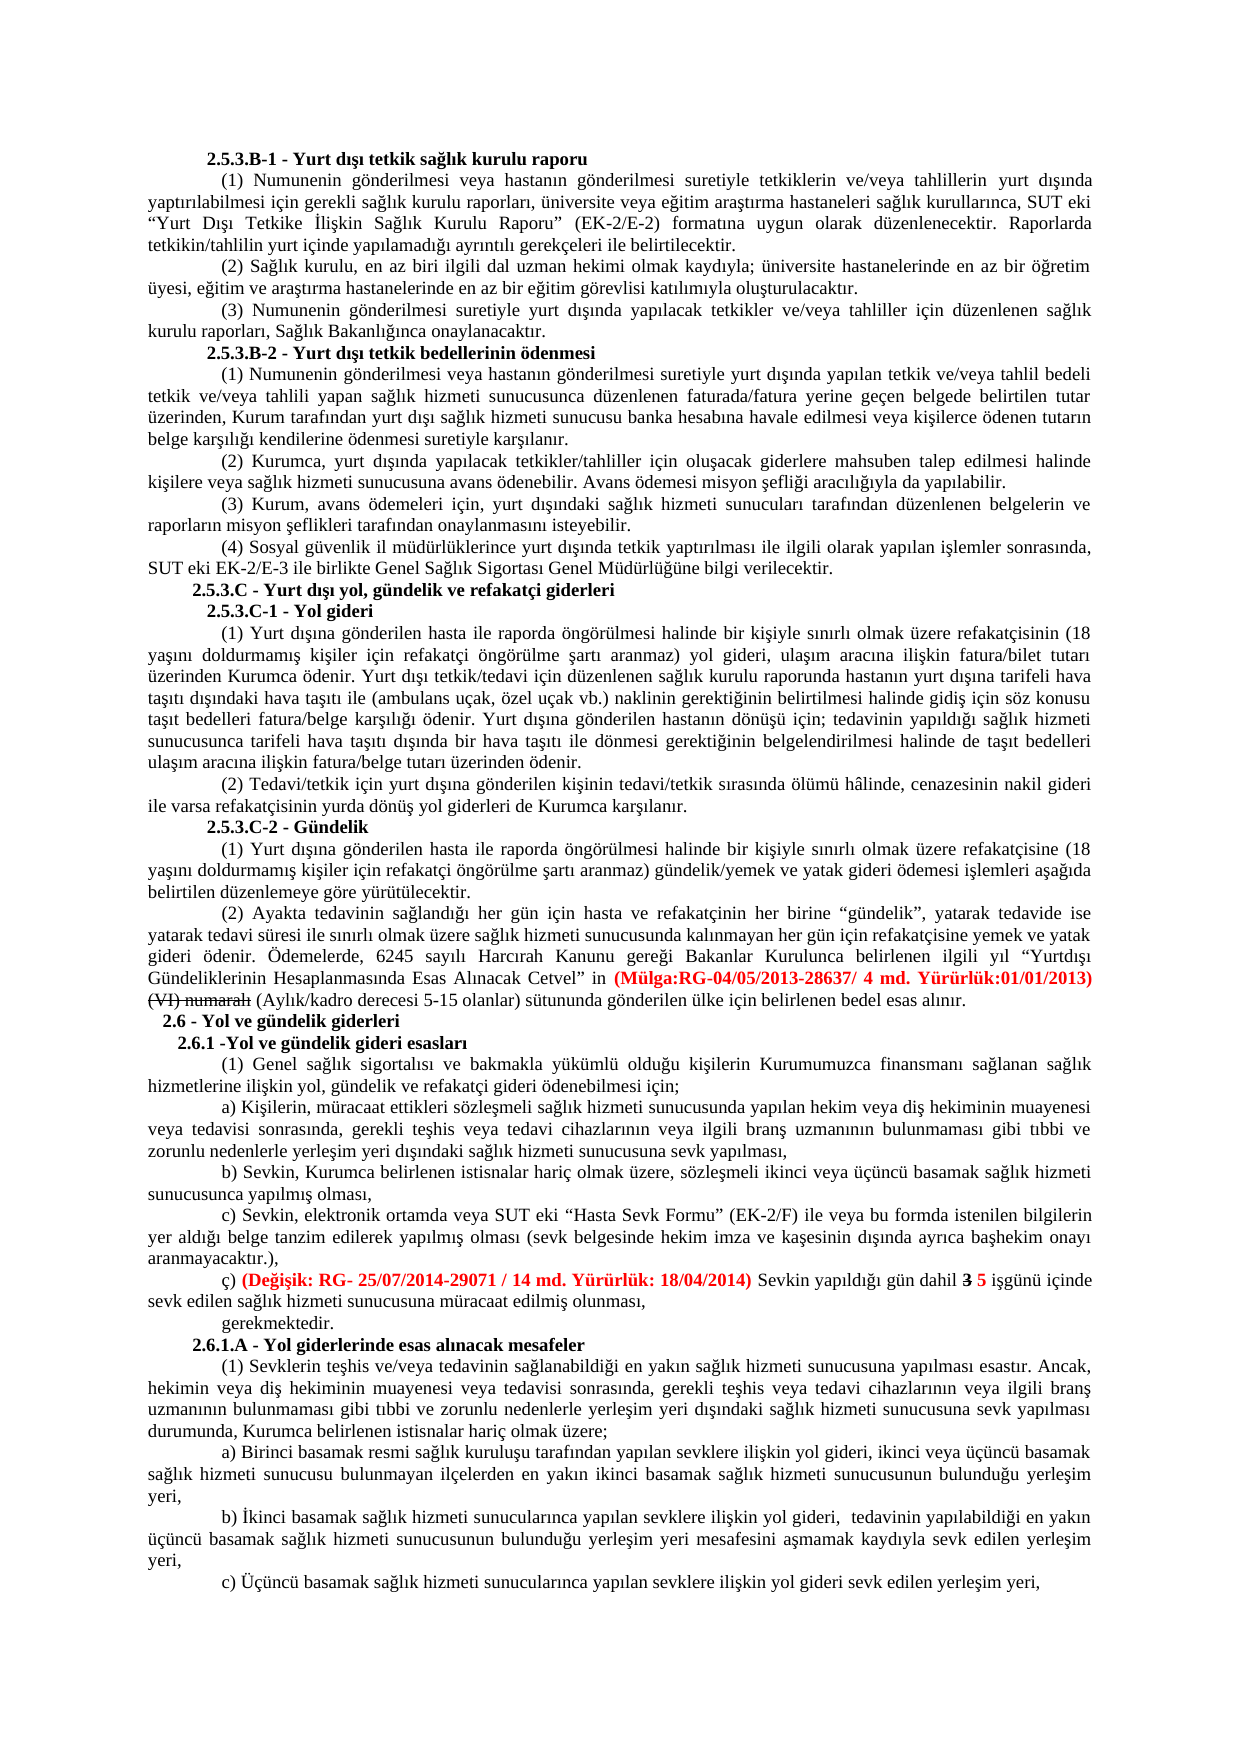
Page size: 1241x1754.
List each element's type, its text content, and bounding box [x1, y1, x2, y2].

subtitle 2.6 - Yol ve gündelik giderleri [148, 1010, 1093, 1032]
text b) Sevkin, Kurumca belirlenen istisnalar hariç olmak üzere, sözleşmeli ikinci veya üçüncü basamak sağlık hizmeti sunucusunca yapılmış olması, [148, 1161, 1093, 1204]
subtitle 2.5.3.C - Yurt dışı yol, gündelik ve refakatçi giderleri [148, 579, 1093, 600]
subtitle 2.6.1 -Yol ve gündelik gideri esasları [148, 1032, 1093, 1053]
subtitle 2.6.1.A - Yol giderlerinde esas alınacak mesafeler [148, 1333, 1093, 1355]
text (4) Sosyal güvenlik il müdürlüklerince yurt dışında tetkik yaptırılması ile ilgili olarak yapılan işlemler sonrasında, SUT eki EK-2/E-3 ile birlikte Genel Sağlık Sigortası Genel Müdürlüğüne bilgi verilecektir. [148, 536, 1093, 579]
text (2) Tedavi/tetkik için yurt dışına gönderilen kişinin tedavi/tetkik sırasında ölümü hâlinde, cenazesinin nakil gideri ile varsa refakatçisinin yurda dönüş yol giderleri de Kurumca karşılanır. [148, 773, 1093, 816]
text b) İkinci basamak sağlık hizmeti sunucularınca yapılan sevklere ilişkin yol gideri, tedavinin yapılabildiği en yakın üçüncü basamak sağlık hizmeti sunucusunun bulunduğu yerleşim yeri mesafesini aşmamak kaydıyla sevk edilen yerleşim yeri, [148, 1506, 1093, 1571]
text (3) Kurum, avans ödemeleri için, yurt dışındaki sağlık hizmeti sunucuları tarafından düzenlenen belgelerin ve raporların misyon şeflikleri tarafından onaylanmasını isteyebilir. [148, 493, 1093, 536]
subtitle 2.5.3.C-2 - Gündelik [148, 816, 1093, 838]
text ç) (Değişik: RG- 25/07/2014-29071 / 14 md. Yürürlük: 18/04/2014) Sevkin yapıldığı gün dahil 3 5 işgünü içinde sevk edilen sağlık hizmeti sunucusuna müracaat edilmiş olunması, [148, 1269, 1093, 1312]
text (1) Yurt dışına gönderilen hasta ile raporda öngörülmesi halinde bir kişiyle sınırlı olmak üzere refakatçisine (18 yaşını doldurmamış kişiler için refakatçi öngörülme şartı aranmaz) gündelik/yemek ve yatak gideri ödemesi işlemleri aşağıda belirtilen düzenlemeye göre yürütülecektir. [148, 838, 1093, 902]
text (2) Kurumca, yurt dışında yapılacak tetkikler/tahliller için oluşacak giderlere mahsuben talep edilmesi halinde kişilere veya sağlık hizmeti sunucusuna avans ödenebilir. Avans ödemesi misyon şefliği aracılığıyla da yapılabilir. [148, 449, 1093, 493]
text a) Kişilerin, müracaat ettikleri sözleşmeli sağlık hizmeti sunucusunda yapılan hekim veya diş hekiminin muayenesi veya tedavisi sonrasında, gerekli teşhis veya tedavi cihazlarının veya ilgili branş uzmanının bulunmaması gibi tıbbi ve zorunlu nedenlerle yerleşim yeri dışındaki sağlık hizmeti sunucusuna sevk yapılması, [148, 1096, 1093, 1161]
text (1) Genel sağlık sigortalısı ve bakmakla yükümlü olduğu kişilerin Kurumumuzca finansmanı sağlanan sağlık hizmetlerine ilişkin yol, gündelik ve refakatçi gideri ödenebilmesi için; [148, 1053, 1093, 1096]
text (1) Numunenin gönderilmesi veya hastanın gönderilmesi suretiyle tetkiklerin ve/veya tahlillerin yurt dışında yaptırılabilmesi için gerekli sağlık kurulu raporları, üniversite veya eğitim araştırma hastaneleri sağlık kurullarınca, SUT eki “Yurt Dışı Tetkike İlişkin Sağlık Kurulu Raporu” (EK-2/E-2) formatına uygun olarak düzenlenecektir. Raporlarda tetkikin/tahlilin yurt içinde yapılamadığı ayrıntılı gerekçeleri ile belirtilecektir. [148, 169, 1093, 255]
text gerekmektedir. [148, 1312, 1093, 1333]
text (1) Sevklerin teşhis ve/veya tedavinin sağlanabildiği en yakın sağlık hizmeti sunucusuna yapılması esastır. Ancak, hekimin veya diş hekiminin muayenesi veya tedavisi sonrasında, gerekli teşhis veya tedavi cihazlarının veya ilgili branş uzmanının bulunmaması gibi tıbbi ve zorunlu nedenlerle yerleşim yeri dışındaki sağlık hizmeti sunucusuna sevk yapılması durumunda, Kurumca belirlenen istisnalar hariç olmak üzere; [148, 1355, 1093, 1441]
text c) Üçüncü basamak sağlık hizmeti sunucularınca yapılan sevklere ilişkin yol gideri sevk edilen yerleşim yeri, [148, 1571, 1093, 1592]
text (1) Yurt dışına gönderilen hasta ile raporda öngörülmesi halinde bir kişiyle sınırlı olmak üzere refakatçisinin (18 yaşını doldurmamış kişiler için refakatçi öngörülme şartı aranmaz) yol gideri, ulaşım aracına ilişkin fatura/bilet tutarı üzerinden Kurumca ödenir. Yurt dışı tetkik/tedavi için düzenlenen sağlık kurulu raporunda hastanın yurt dışına tarifeli hava taşıtı dışındaki hava taşıtı ile (ambulans uçak, özel uçak vb.) naklinin gerektiğinin belirtilmesi halinde gidiş için söz konusu taşıt bedelleri fatura/belge karşılığı ödenir. Yurt dışına gönderilen hastanın dönüşü için; tedavinin yapıldığı sağlık hizmeti sunucusunca tarifeli hava taşıtı dışında bir hava taşıtı ile dönmesi gerektiğinin belgelendirilmesi halinde de taşıt bedelleri ulaşım aracına ilişkin fatura/belge tutarı üzerinden ödenir. [148, 622, 1093, 773]
text (2) Ayakta tedavinin sağlandığı her gün için hasta ve refakatçinin her birine “gündelik”, yatarak tedavide ise yatarak tedavi süresi ile sınırlı olmak üzere sağlık hizmeti sunucusunda kalınmayan her gün için refakatçisine yemek ve yatak gideri ödenir. Ödemelerde, 6245 sayılı Harcırah Kanunu gereği Bakanlar Kurulunca belirlenen ilgili yıl “Yurtdışı Gündeliklerinin Hesaplanmasında Esas Alınacak Cetvel” in (Mülga:RG-04/05/2013-28637/ 4 md. Yürürlük:01/01/2013) (VI) numaralı (Aylık/kadro derecesi 5-15 olanlar) sütununda gönderilen ülke için belirlenen bedel esas alınır. [148, 902, 1093, 1010]
text (2) Sağlık kurulu, en az biri ilgili dal uzman hekimi olmak kaydıyla; üniversite hastanelerinde en az bir öğretim üyesi, eğitim ve araştırma hastanelerinde en az bir eğitim görevlisi katılımıyla oluşturulacaktır. [148, 255, 1093, 298]
text c) Sevkin, elektronik ortamda veya SUT eki “Hasta Sevk Formu” (EK-2/F) ile veya bu formda istenilen bilgilerin yer aldığı belge tanzim edilerek yapılmış olması (sevk belgesinde hekim imza ve kaşesinin dışında ayrıca başhekim onayı aranmayacaktır.), [148, 1204, 1093, 1269]
text (1) Numunenin gönderilmesi veya hastanın gönderilmesi suretiyle yurt dışında yapılan tetkik ve/veya tahlil bedeli tetkik ve/veya tahlili yapan sağlık hizmeti sunucusunca düzenlenen faturada/fatura yerine geçen belgede belirtilen tutar üzerinden, Kurum tarafından yurt dışı sağlık hizmeti sunucusu banka hesabına havale edilmesi veya kişilerce ödenen tutarın belge karşılığı kendilerine ödenmesi suretiyle karşılanır. [148, 363, 1093, 449]
text a) Birinci basamak resmi sağlık kuruluşu tarafından yapılan sevklere ilişkin yol gideri, ikinci veya üçüncü basamak sağlık hizmeti sunucusu bulunmayan ilçelerden en yakın ikinci basamak sağlık hizmeti sunucusunun bulunduğu yerleşim yeri, [148, 1441, 1093, 1506]
subtitle 2.5.3.C-1 - Yol gideri [148, 600, 1093, 622]
subtitle 2.5.3.B-2 - Yurt dışı tetkik bedellerinin ödenmesi [148, 342, 1093, 363]
text (3) Numunenin gönderilmesi suretiyle yurt dışında yapılacak tetkikler ve/veya tahliller için düzenlenen sağlık kurulu raporları, Sağlık Bakanlığınca onaylanacaktır. [148, 298, 1093, 342]
subtitle 2.5.3.B-1 - Yurt dışı tetkik sağlık kurulu raporu [148, 148, 1093, 169]
